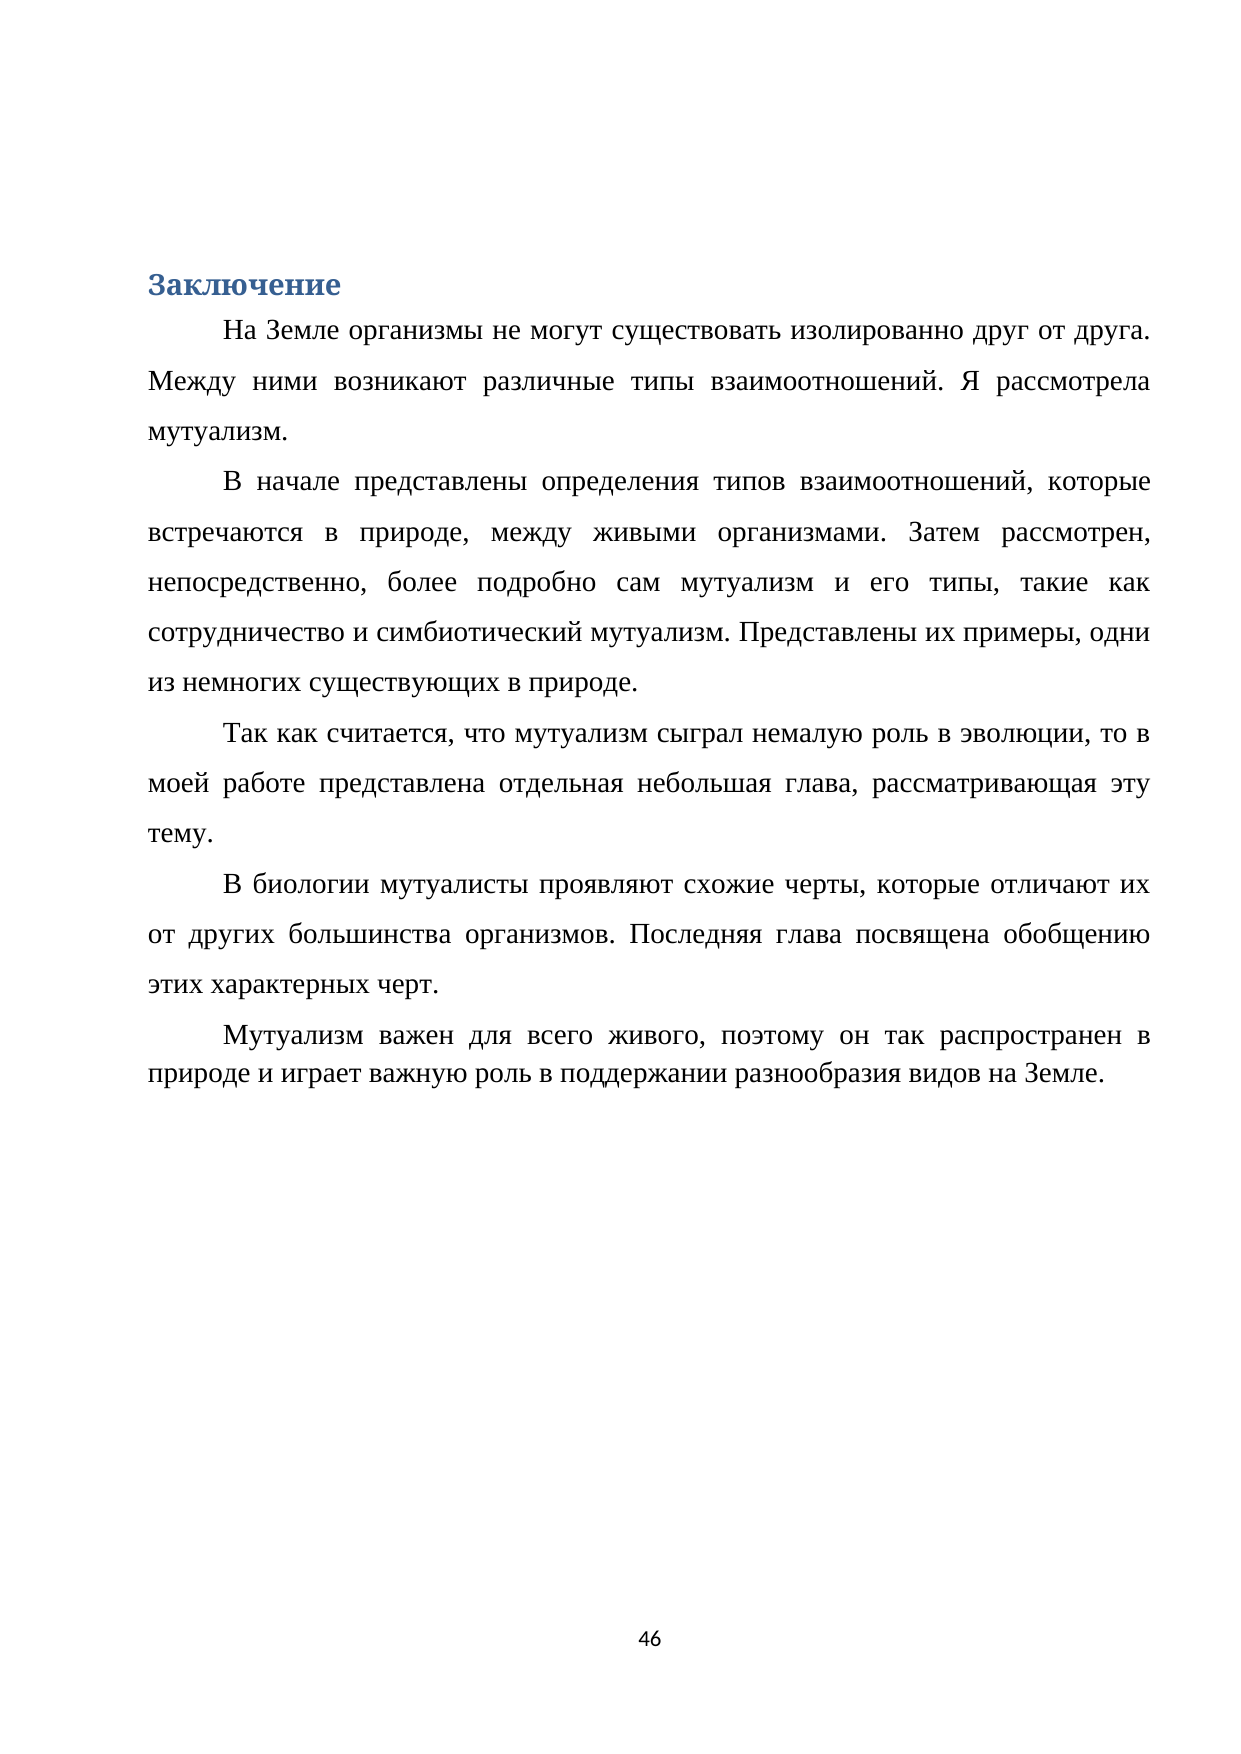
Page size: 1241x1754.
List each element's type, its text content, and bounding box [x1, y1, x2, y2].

subtitle Заключение [148, 269, 1152, 302]
text В начале представлены определения типов взаимоотношений, которые встречаются в природе, между живыми организмами. Затем рассмотрен, непосредственно, более подробно сам мутуализм и его типы, такие как сотрудничество и симбиотический мутуализм. Представлены их примеры, одни из немногих существующих в природе. [148, 463, 1152, 698]
text В биологии мутуалисты проявляют схожие черты, которые отличают их от других большинства организмов. Последняя глава посвящена обобщению этих характерных черт. [148, 866, 1152, 1000]
text На Земле организмы не могут существовать изолированно друг от друга. Между ними возникают различные типы взаимоотношений. Я рассмотрела мутуализм. [148, 312, 1152, 447]
text Так как считается, что мутуализм сыграл немалую роль в эволюции, то в моей работе представлена отдельная небольшая глава, рассматривающая эту тему. [148, 715, 1152, 849]
text Мутуализм важен для всего живого, поэтому он так распространен в природе и играет важную роль в поддержании разнообразия видов на Земле. [148, 1017, 1152, 1089]
